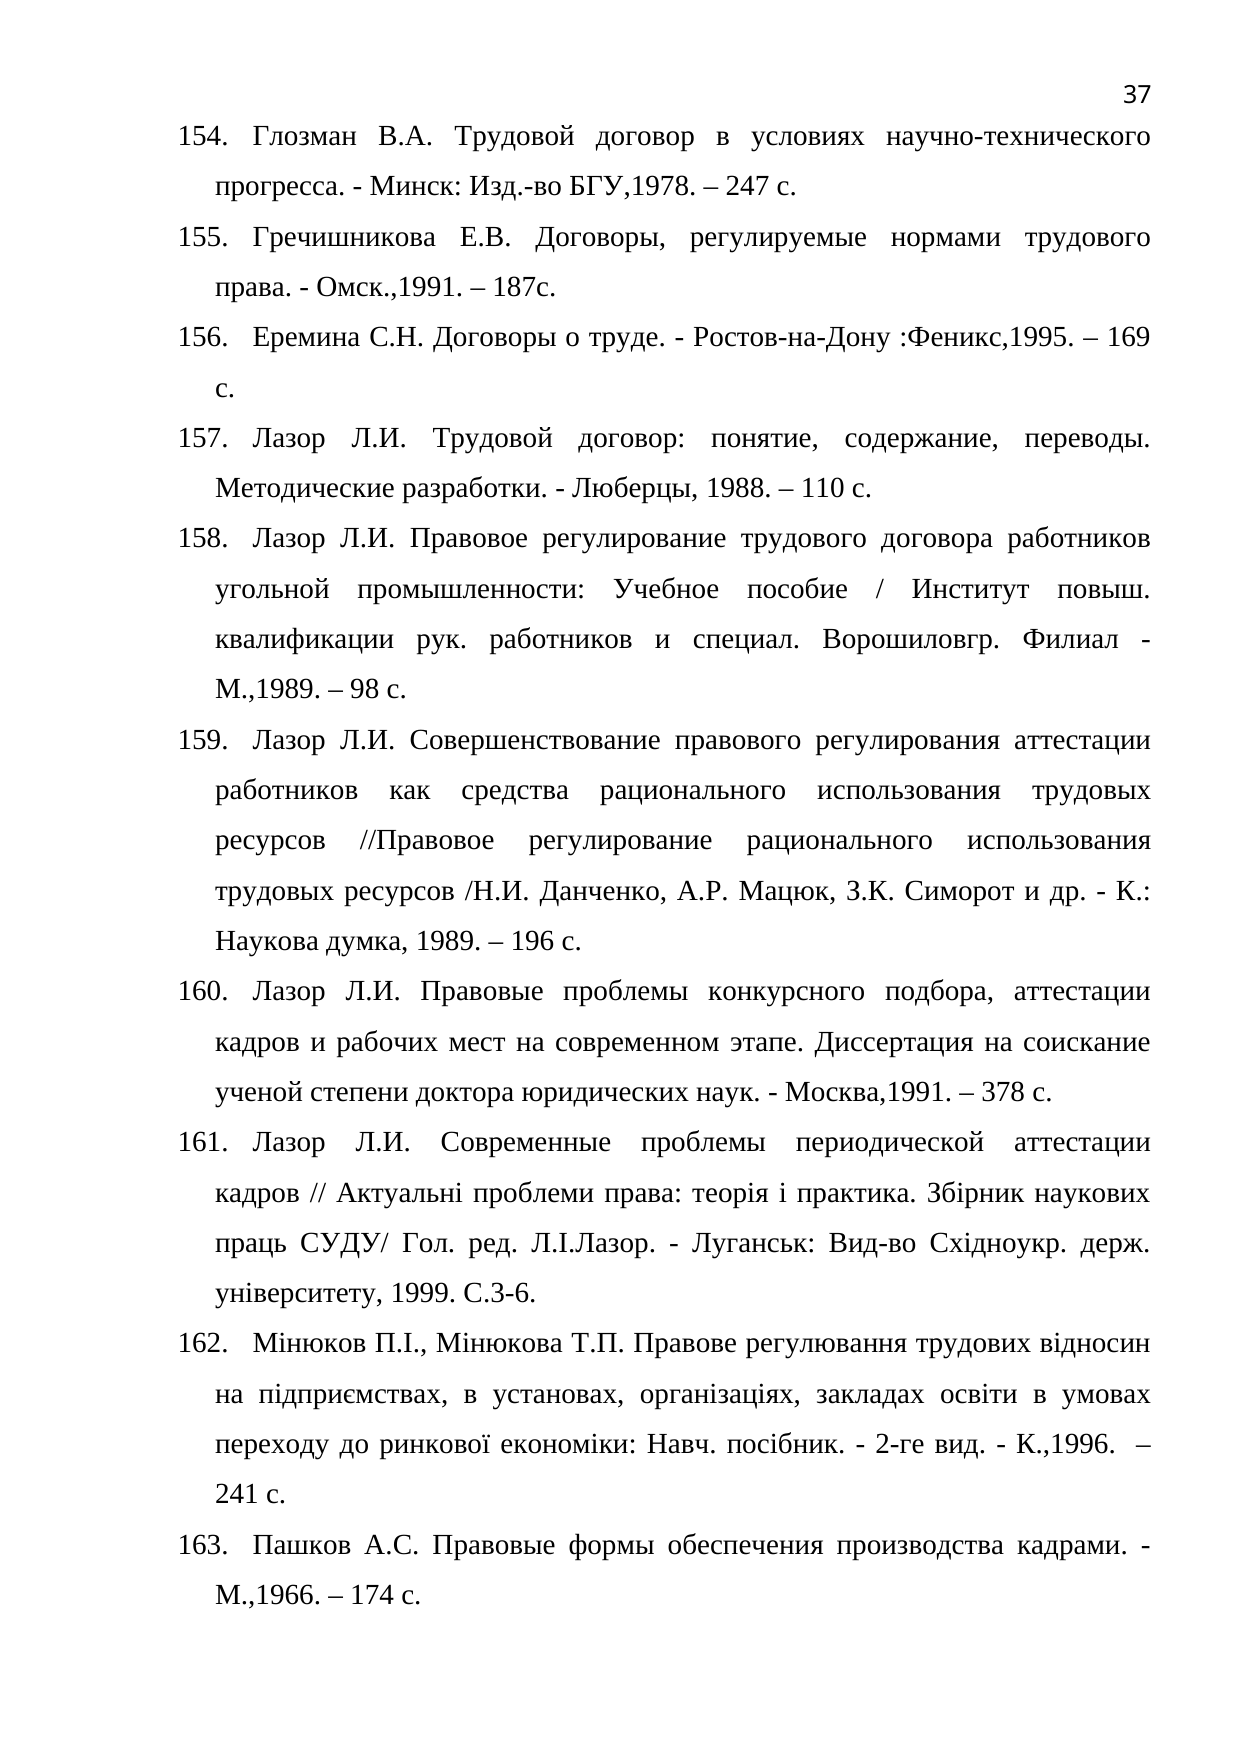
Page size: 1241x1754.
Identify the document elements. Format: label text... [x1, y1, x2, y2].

list Пашков А.С. Правовые формы обеспечения производства кадрами. - М.,1966. – 174 с. [177, 1527, 1152, 1611]
list Лазор Л.И. Правовое регулирование трудового договора работников угольной промышленности: Учебное пособие / Институт повыш. квалификации рук. работников и специал. Ворошиловгр. Филиал - М.,1989. – 98 с. [177, 521, 1152, 705]
list Лазор Л.И. Трудовой договор: понятие, содержание, переводы. Методические разработки. - Люберцы, 1988. – 110 с. [177, 420, 1152, 504]
list Гречишникова Е.В. Договоры, регулируемые нормами трудового права. - Омск.,1991. – 187с. [177, 219, 1152, 303]
list Лазор Л.И. Современные проблемы периодической аттестации кадров // Актуальні проблеми права: теорія і практика. Збірник наукових праць СУДУ/ Гол. ред. Л.І.Лазор. - Луганськ: Вид-во Східноукр. держ. університету, 1999. С.3-6. [177, 1124, 1152, 1309]
list Мінюков П.І., Мінюкова Т.П. Правове регулювання трудових відносин на підприємствах, в установах, організаціях, закладах освіти в умовах переходу до ринкової економіки: Навч. посібник. - 2-ге вид. - К.,1996. – 241 с. [177, 1326, 1152, 1510]
list Еремина С.Н. Договоры о труде. - Ростов-на-Дону :Феникс,1995. – 169 с. [177, 319, 1152, 403]
list Лазор Л.И. Совершенствование правового регулирования аттестации работников как средства рационального использования трудовых ресурсов //Правовое регулирование рационального использования трудовых ресурсов /Н.И. Данченко, А.Р. Мацюк, З.К. Симорот и др. - К.: Наукова думка, 1989. – 196 с. [177, 722, 1152, 957]
list Глозман В.А. Трудовой договор в условиях научно-технического прогресса. - Минск: Изд.-во БГУ,1978. – 247 с. [177, 118, 1152, 202]
list Лазор Л.И. Правовые проблемы конкурсного подбора, аттестации кадров и рабочих мест на современном этапе. Диссертация на соискание ученой степени доктора юридических наук. - Москва,1991. – 378 с. [177, 973, 1152, 1108]
